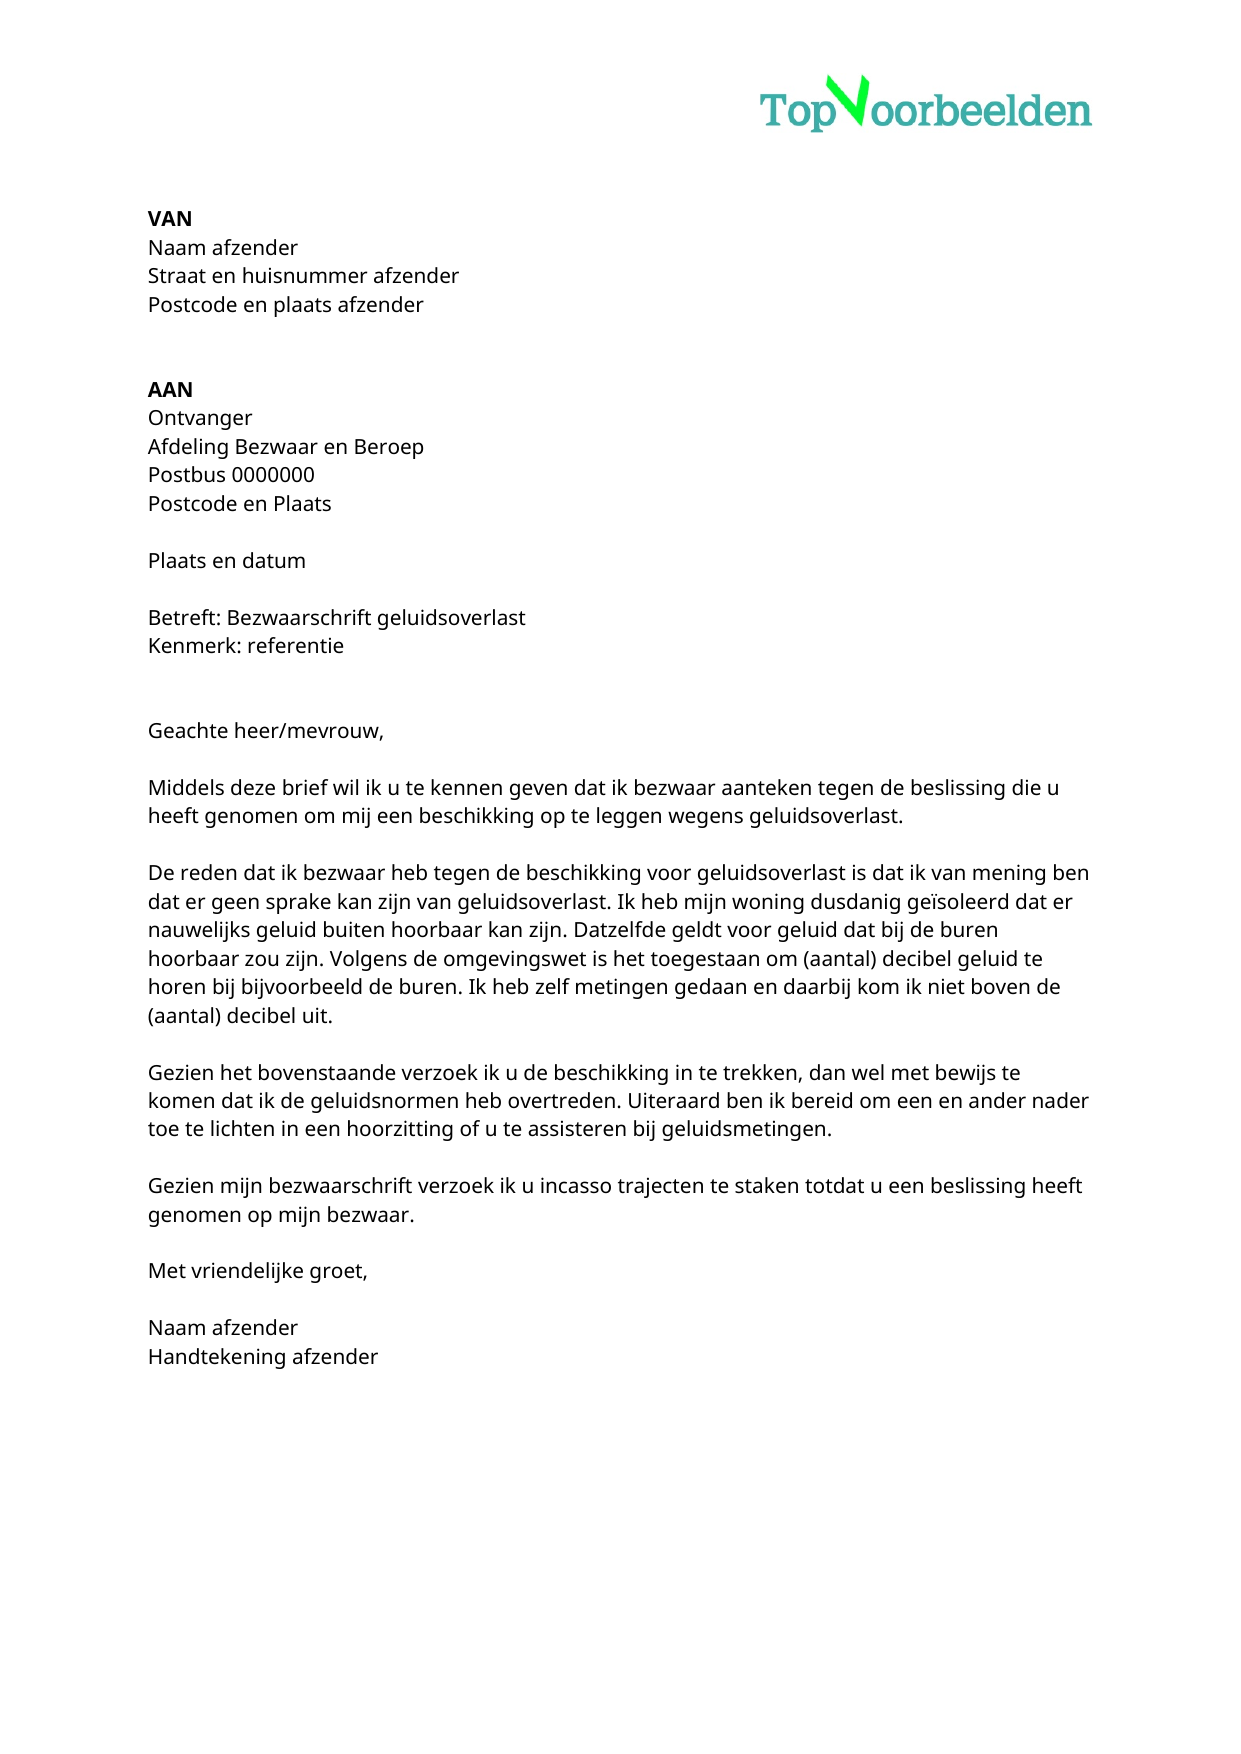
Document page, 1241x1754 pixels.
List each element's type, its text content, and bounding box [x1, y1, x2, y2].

text VAN [148, 204, 1093, 233]
text De reden dat ik bezwaar heb tegen de beschikking voor geluidsoverlast is dat ik van mening ben dat er geen sprake kan zijn van geluidsoverlast. Ik heb mijn woning dusdanig geïsoleerd dat er nauwelijks geluid buiten hoorbaar kan zijn. Datzelfde geldt voor geluid dat bij de buren hoorbaar zou zijn. Volgens de omgevingswet is het toegestaan om (aantal) decibel geluid te horen bij bijvoorbeeld de buren. Ik heb zelf metingen gedaan en daarbij kom ik niet boven de (aantal) decibel uit. [148, 858, 1093, 1029]
text Met vriendelijke groet, [148, 1257, 1093, 1285]
text Handtekening afzender [148, 1342, 1093, 1370]
text Geachte heer/mevrouw, [148, 716, 1093, 745]
text Plaats en datum [148, 546, 1093, 574]
text Naam afzender [148, 1313, 1093, 1342]
text Gezien het bovenstaande verzoek ik u de beschikking in te trekken, dan wel met bewijs te komen dat ik de geluidsnormen heb overtreden. Uiteraard ben ik bereid om een en ander nader toe te lichten in een hoorzitting of u te assisteren bij geluidsmetingen. [148, 1058, 1093, 1143]
text Gezien mijn bezwaarschrift verzoek ik u incasso trajecten te staken totdat u een beslissing heeft genomen op mijn bezwaar. [148, 1171, 1093, 1228]
text Postbus 0000000 [148, 460, 1093, 489]
text Betreft: Bezwaarschrift geluidsoverlast [148, 603, 1093, 631]
text Postcode en Plaats [148, 489, 1093, 517]
text Ontvanger [148, 403, 1093, 432]
text Postcode en plaats afzender [148, 290, 1093, 318]
text Straat en huisnummer afzender [148, 261, 1093, 290]
text AAN [148, 375, 1093, 403]
text Middels deze brief wil ik u te kennen geven dat ik bezwaar aanteken tegen de beslissing die u heeft genomen om mij een beschikking op te leggen wegens geluidsoverlast. [148, 773, 1093, 830]
text Kenmerk: referentie [148, 631, 1093, 659]
text Naam afzender [148, 233, 1093, 261]
text Afdeling Bezwaar en Beroep [148, 432, 1093, 460]
picture [759, 73, 1093, 133]
